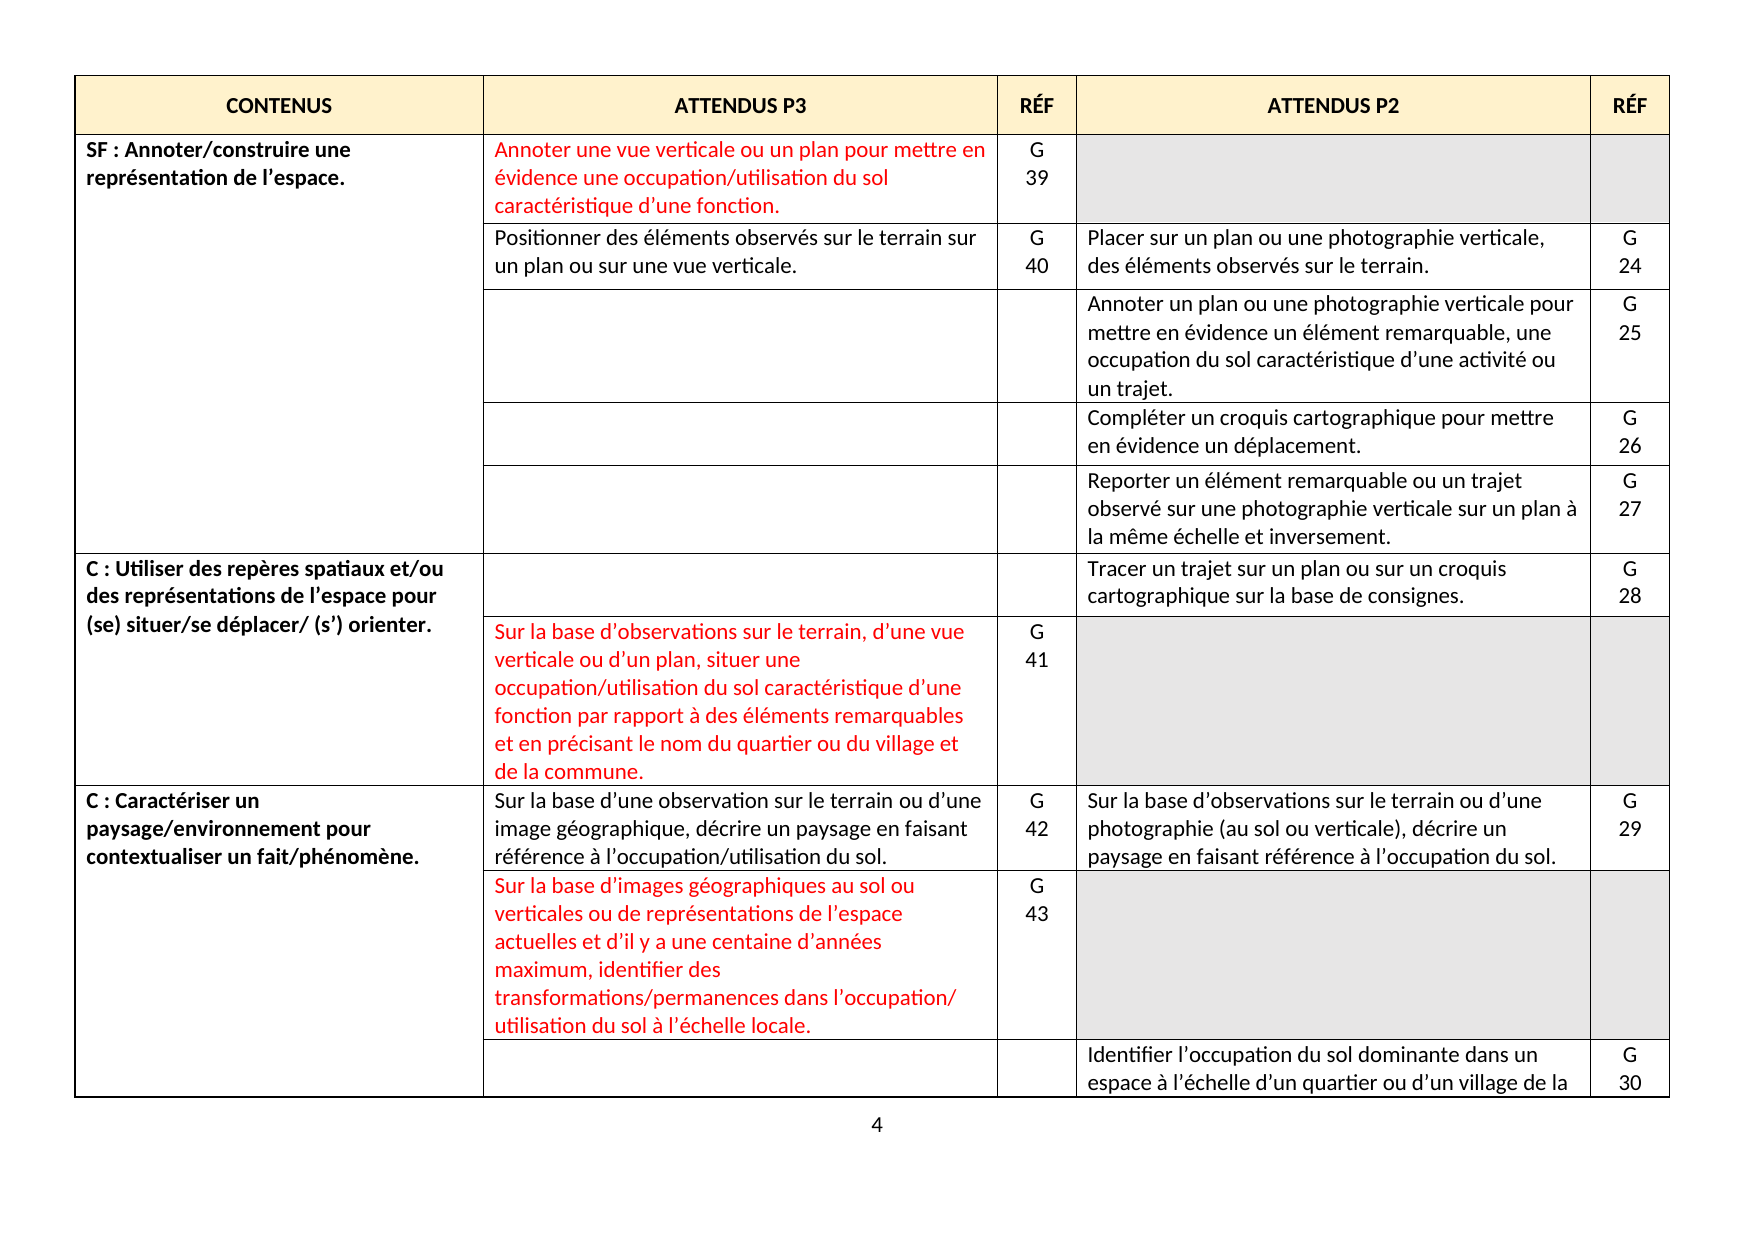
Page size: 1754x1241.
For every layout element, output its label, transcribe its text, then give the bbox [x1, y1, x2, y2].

table_cell [1077, 135, 1590, 222]
table_cell G 26 [1591, 403, 1669, 465]
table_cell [1077, 1040, 1590, 1096]
table_cell G 42 [998, 786, 1076, 870]
table_cell Positionner des éléments observés sur le terrain sur un plan ou sur une vue verticale. [484, 224, 997, 288]
table_cell [484, 403, 997, 465]
table_cell [484, 290, 997, 402]
table_cell [1591, 871, 1669, 1039]
table_cell [484, 1040, 997, 1096]
table_cell Tracer un trajet sur un plan ou sur un croquis cartographique sur la base de consignes. [1077, 554, 1590, 616]
table_header CONTENUS [76, 76, 483, 134]
table_cell [998, 554, 1076, 616]
table_header RÉF [1591, 76, 1669, 134]
table_cell G 43 [998, 871, 1076, 1039]
table_cell G 39 [998, 135, 1076, 222]
table_cell G 27 [1591, 466, 1669, 553]
table_cell Sur la base d’une observation sur le terrain ou d’une image géographique, décrire un paysage en faisant référence à l’occupation/utilisation du sol. [484, 786, 997, 870]
table_cell Placer sur un plan ou une photographie verticale, des éléments observés sur le terrain. [1077, 224, 1590, 288]
table_cell Annoter un plan ou une photographie verticale pour mettre en évidence un élément remarquable, une occupation du sol caractéristique d’une activité ou un trajet. [1077, 290, 1590, 402]
table_cell Sur la base d’observations sur le terrain, d’une vue verticale ou d’un plan, situer une occupation/utilisation du sol caractéristique d’une fonction par rapport à des éléments remarquables et en précisant le nom du quartier ou du village et de la commune. [484, 617, 997, 785]
table_cell [1077, 871, 1590, 1039]
table_cell Sur la base d’images géographiques au sol ou verticales ou de représentations de l’espace actuelles et d’il y a une centaine d’années maximum, identifier des transformations/permanences dans l’occupation/ utilisation du sol à l’échelle locale. [484, 871, 997, 1039]
table_cell [998, 1040, 1076, 1096]
table_cell SF : Annoter/construire une représentation de l’espace. [76, 135, 483, 553]
table_header RÉF [998, 76, 1076, 134]
table_cell [484, 554, 997, 616]
table_header ATTENDUS P3 [484, 76, 997, 134]
table_cell G 40 [998, 224, 1076, 288]
table_cell [998, 290, 1076, 402]
table_cell Annoter une vue verticale ou un plan pour mettre en évidence une occupation/utilisation du sol caractéristique d’une fonction. [484, 135, 997, 222]
table_cell [998, 466, 1076, 553]
table_cell C : Utiliser des repères spatiaux et/ou des représentations de l’espace pour (se) situer/se déplacer/ (s’) orienter. [76, 554, 483, 785]
table_cell Compléter un croquis cartographique pour mettre en évidence un déplacement. [1077, 403, 1590, 465]
table_cell G 25 [1591, 290, 1669, 402]
table_cell [998, 403, 1076, 465]
table_cell G 29 [1591, 786, 1669, 870]
table_cell G 41 [998, 617, 1076, 785]
table_cell [484, 466, 997, 553]
table_cell G 30 [1591, 1040, 1669, 1096]
table_cell G 24 [1591, 224, 1669, 288]
table_cell [1591, 135, 1669, 222]
table_cell [1591, 617, 1669, 785]
table_cell Sur la base d’observations sur le terrain ou d’une photographie (au sol ou verticale), décrire un paysage en faisant référence à l’occupation du sol. [1077, 786, 1590, 870]
table_cell G 28 [1591, 554, 1669, 616]
table_header ATTENDUS P2 [1077, 76, 1590, 134]
table_cell [1077, 617, 1590, 785]
table_cell Reporter un élément remarquable ou un trajet observé sur une photographie verticale sur un plan à la même échelle et inversement. [1077, 466, 1590, 553]
table_cell C : Caractériser un paysage/environnement pour contextualiser un fait/phénomène. [76, 786, 483, 1096]
